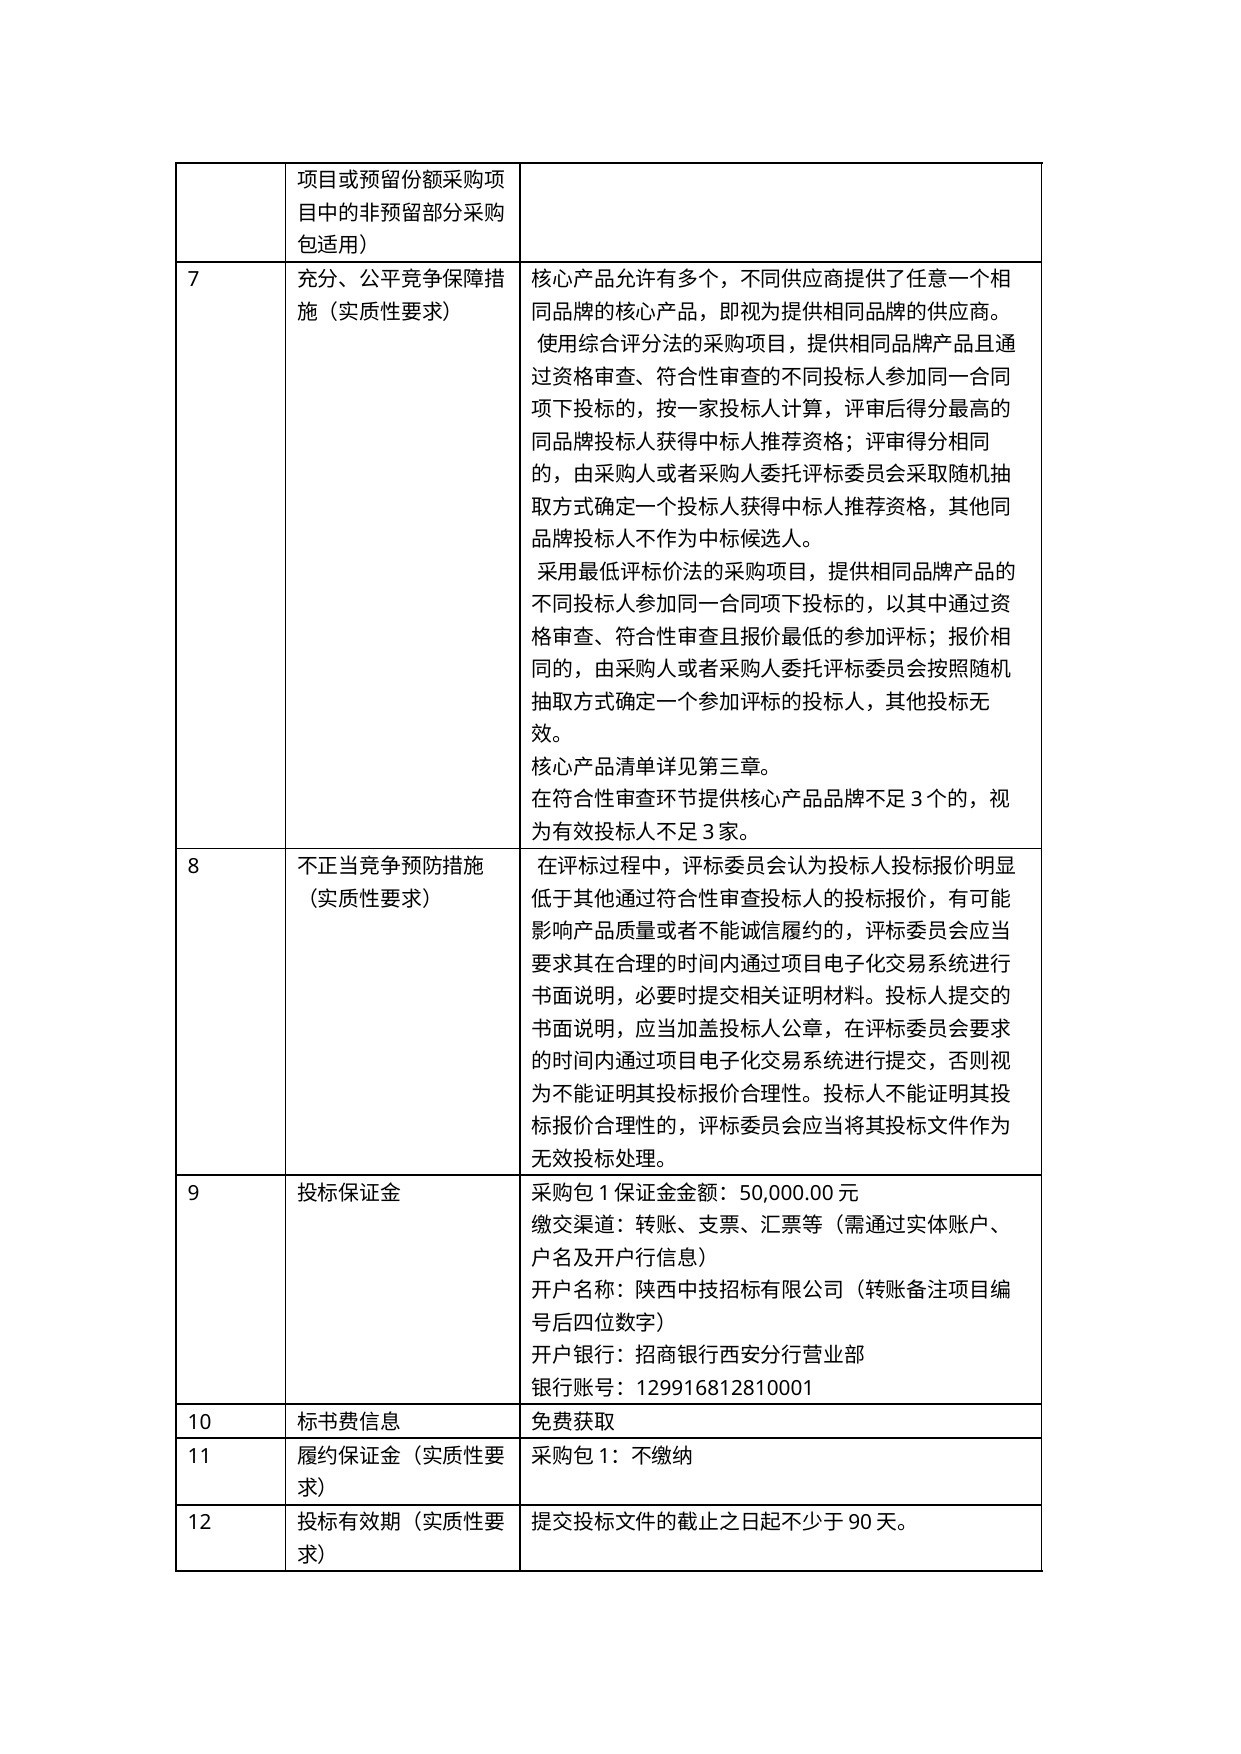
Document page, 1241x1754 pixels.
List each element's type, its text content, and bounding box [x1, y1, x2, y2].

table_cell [521, 164, 1041, 261]
table_cell 6 [177, 164, 285, 261]
table_cell 8 [177, 849, 285, 1174]
table_cell 11 [177, 1439, 285, 1504]
table_cell 12 [177, 1506, 285, 1570]
table_cell 在评标过程中，评标委员会认为投标人投标报价明显低于其他通过符合性审查投标人的投标报价，有可能影响产品质量或者不能诚信履约的，评标委员会应当要求其在合理的时间内通过项目电子化交易系统进行书面说明，必要时提交相关证明材料。投标人提交的书面说明，应当加盖投标人公章，在评标委员会要求的时间内通过项目电子化交易系统进行提交，否则视为不能证明其投标报价合理性。投标人不能证明其投标报价合理性的，评标委员会应当将其投标文件作为无效投标处理。 [521, 849, 1041, 1174]
table_cell 采购包1保证金金额：50,000.00元 缴交渠道：转账、支票、汇票等（需通过实体账户、户名及开户行信息） 开户名称：陕西中技招标有限公司（转账备注项目编号后四位数字） 开户银行：招商银行西安分行营业部 银行账号：129916812810001 [521, 1176, 1041, 1403]
table_cell 采购包1：不缴纳 [521, 1439, 1041, 1504]
table_cell 标书费信息 [286, 1405, 519, 1437]
table_cell 充分、公平竞争保障措施（实质性要求） [286, 263, 519, 848]
table_cell 投标有效期（实质性要求） [286, 1506, 519, 1570]
table_cell 投标保证金 [286, 1176, 519, 1403]
table_cell 履约保证金（实质性要求） [286, 1439, 519, 1504]
table_cell 提交投标文件的截止之日起不少于90天。 [521, 1506, 1041, 1570]
table_cell 10 [177, 1405, 285, 1437]
table_cell 免费获取 [521, 1405, 1041, 1437]
table_cell 7 [177, 263, 285, 848]
table_cell 9 [177, 1176, 285, 1403]
table_cell 不正当竞争预防措施（实质性要求） [286, 849, 519, 1174]
table_cell 核心产品允许有多个，不同供应商提供了任意一个相同品牌的核心产品，即视为提供相同品牌的供应商。 使用综合评分法的采购项目，提供相同品牌产品且通过资格审查、符合性审查的不同投标人参加同一合同项下投标的，按一家投标人计算，评审后得分最高的同品牌投标人获得中标人推荐资格；评审得分相同的，由采购人或者采购人委托评标委员会采取随机抽取方式确定一个投标人获得中标人推荐资格，其他同品牌投标人不作为中标候选人。 采用最低评标价法的采购项目，提供相同品牌产品的不同投标人参加同一合同项下投标的，以其中通过资格审查、符合性审查且报价最低的参加评标；报价相同的，由采购人或者采购人委托评标委员会按照随机抽取方式确定一个参加评标的投标人，其他投标无效。 核心产品清单详见第三章。 在符合性审查环节提供核心产品品牌不足3个的，视为有效投标人不足3家。 [521, 263, 1041, 848]
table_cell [286, 164, 519, 261]
